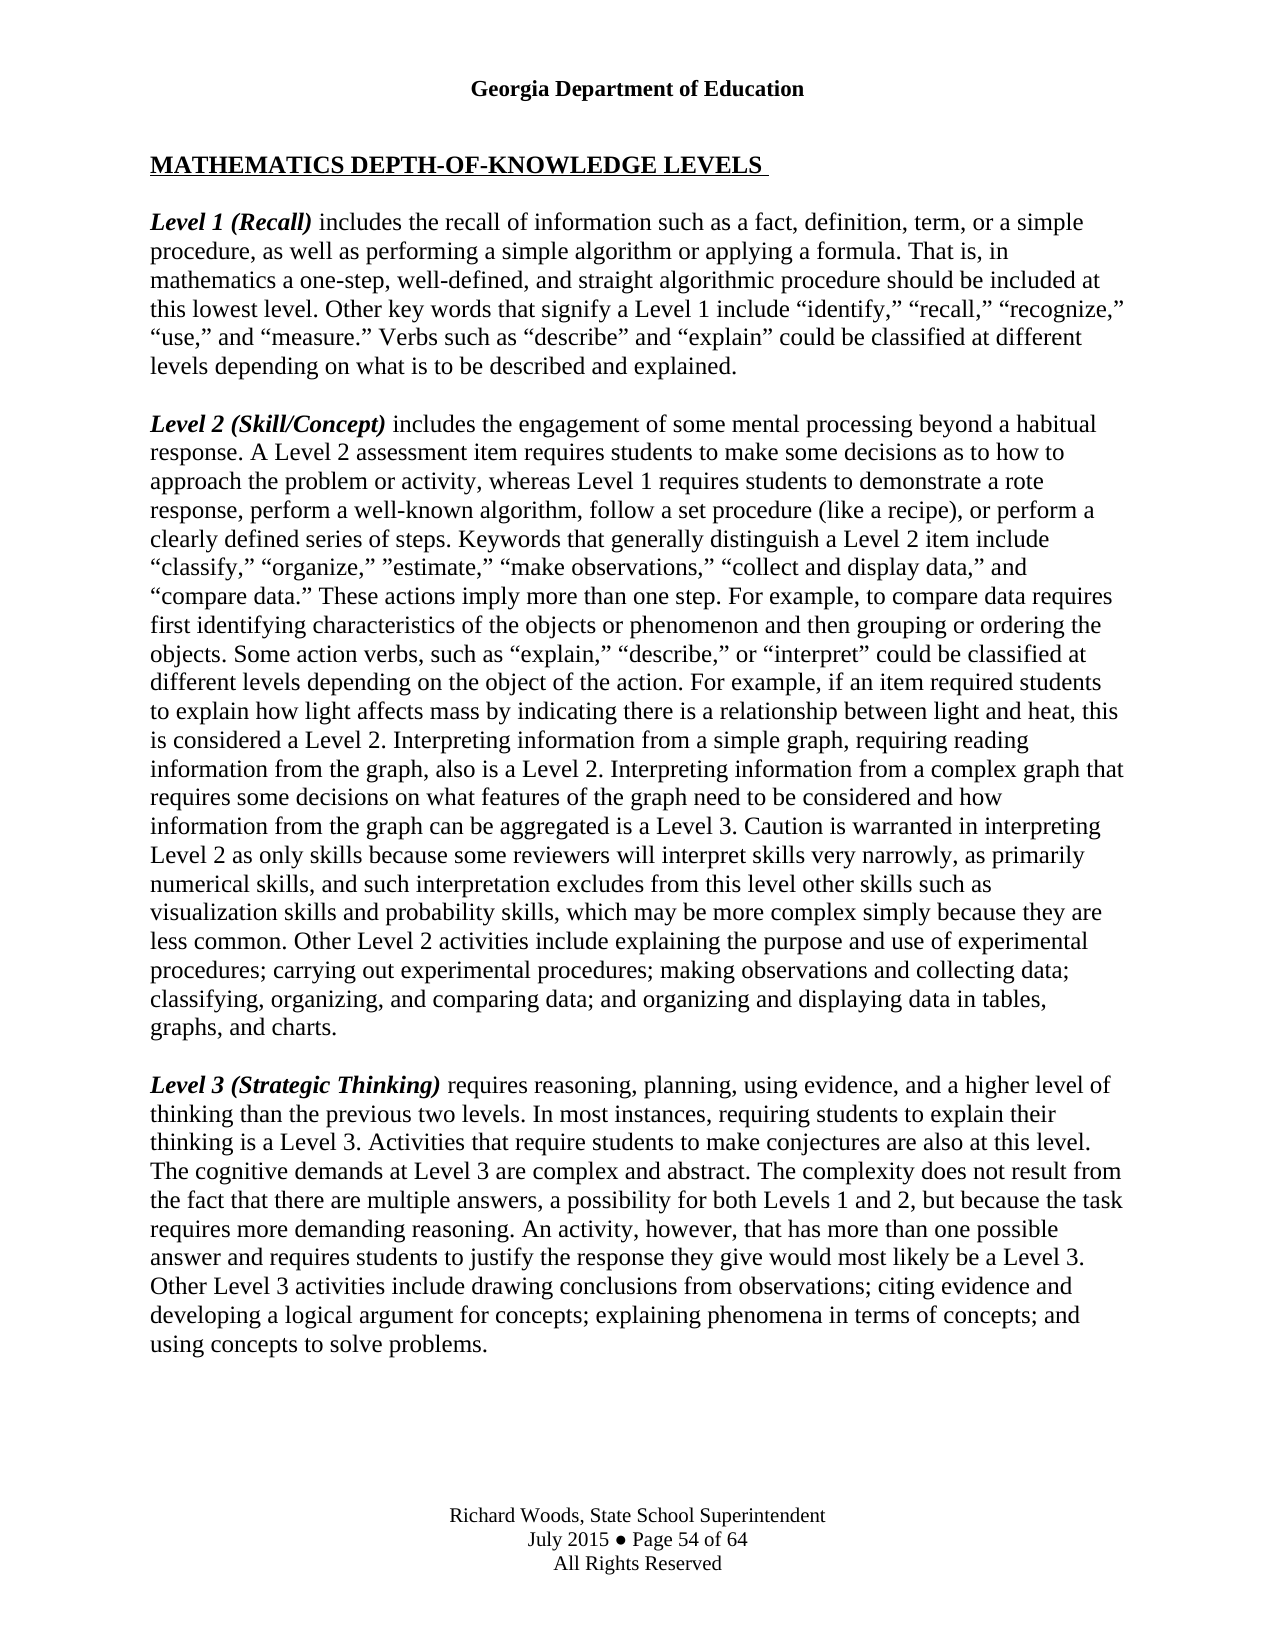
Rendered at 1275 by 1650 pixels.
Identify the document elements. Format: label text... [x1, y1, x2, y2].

text Mathematics Depth-of-Knowledge Levels [150, 150, 1125, 179]
text Level 3 (Strategic Thinking) requires reasoning, planning, using evidence, and a higher level of thinking than the previous two levels. In most instances, requiring students to explain their thinking is a Level 3. Activities that require students to make conjectures are also at this level. The cognitive demands at Level 3 are complex and abstract. The complexity does not result from the fact that there are multiple answers, a possibility for both Levels 1 and 2, but because the task requires more demanding reasoning. An activity, however, that has more than one possible answer and requires students to justify the response they give would most likely be a Level 3. Other Level 3 activities include drawing conclusions from observations; citing evidence and developing a logical argument for concepts; explaining phenomena in terms of concepts; and using concepts to solve problems. [150, 1070, 1125, 1357]
text Level 2 (Skill/Concept) includes the engagement of some mental processing beyond a habitual response. A Level 2 assessment item requires students to make some decisions as to how to approach the problem or activity, whereas Level 1 requires students to demonstrate a rote response, perform a well-known algorithm, follow a set procedure (like a recipe), or perform a clearly defined series of steps. Keywords that generally distinguish a Level 2 item include “classify,” “organize,” ”estimate,” “make observations,” “collect and display data,” and “compare data.” These actions imply more than one step. For example, to compare data requires first identifying characteristics of the objects or phenomenon and then grouping or ordering the objects. Some action verbs, such as “explain,” “describe,” or “interpret” could be classified at different levels depending on the object of the action. For example, if an item required students to explain how light affects mass by indicating there is a relationship between light and heat, this is considered a Level 2. Interpreting information from a simple graph, requiring reading information from the graph, also is a Level 2. Interpreting information from a complex graph that requires some decisions on what features of the graph need to be considered and how information from the graph can be aggregated is a Level 3. Caution is warranted in interpreting Level 2 as only skills because some reviewers will interpret skills very narrowly, as primarily numerical skills, and such interpretation excludes from this level other skills such as visualization skills and probability skills, which may be more complex simply because they are less common. Other Level 2 activities include explaining the purpose and use of experimental procedures; carrying out experimental procedures; making observations and collecting data; classifying, organizing, and comparing data; and organizing and displaying data in tables, graphs, and charts. [150, 409, 1125, 1041]
text Level 1 (Recall) includes the recall of information such as a fact, definition, term, or a simple procedure, as well as performing a simple algorithm or applying a formula. That is, in mathematics a one-step, well-defined, and straight algorithmic procedure should be included at this lowest level. Other key words that signify a Level 1 include “identify,” “recall,” “recognize,” “use,” and “measure.” Verbs such as “describe” and “explain” could be classified at different levels depending on what is to be described and explained. [150, 207, 1125, 380]
